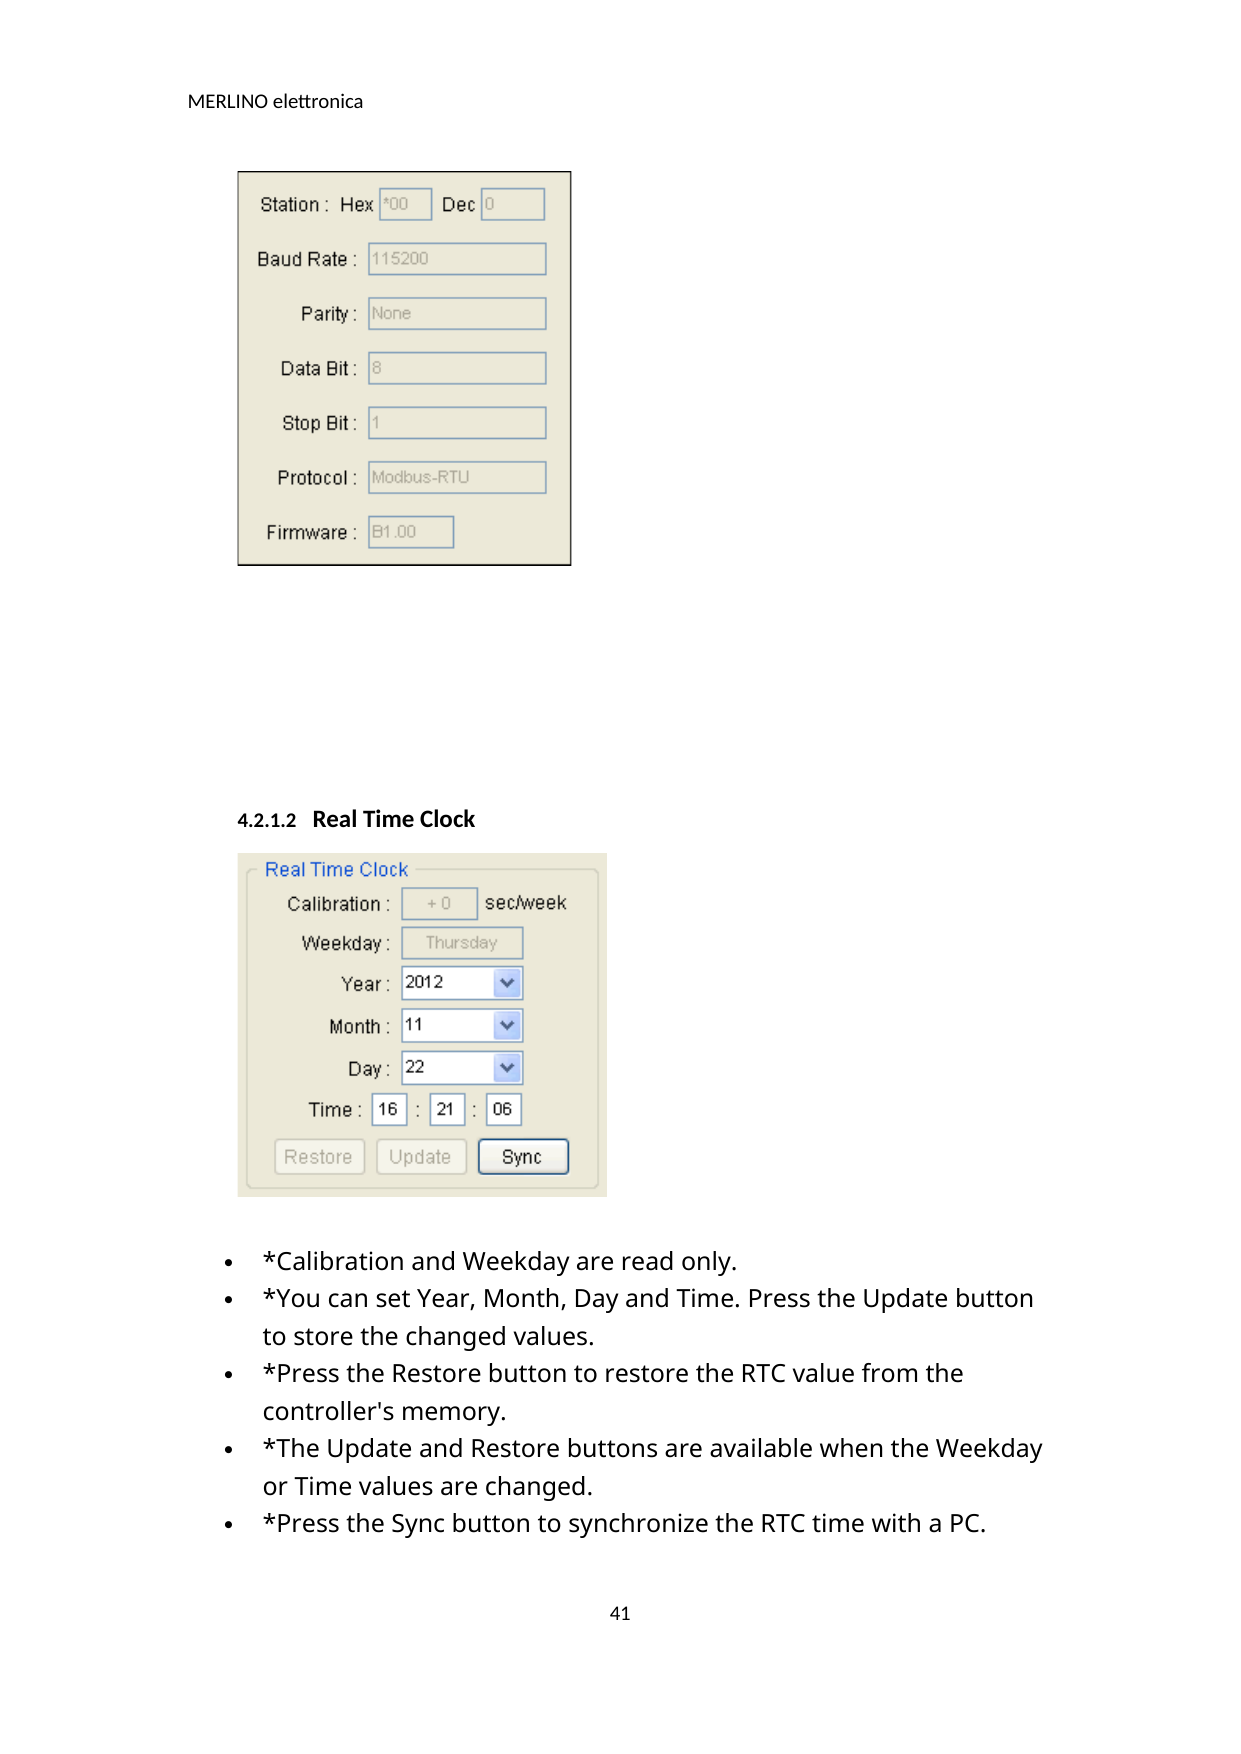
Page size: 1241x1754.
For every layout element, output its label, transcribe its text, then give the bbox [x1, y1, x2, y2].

picture [237, 171, 572, 566]
list *Calibration and Weekday are read only. [225, 1242, 1053, 1279]
list *Press the Sync button to synchronize the RTC time with a PC. [225, 1504, 1053, 1542]
list *The Update and Restore buttons are available when the Weekday or Time values are changed. [225, 1429, 1053, 1504]
list *Press the Restore button to restore the RTC value from the controller's memory. [225, 1354, 1053, 1429]
list Real Time Clock [237, 800, 1053, 837]
list *You can set Year, Month, Day and Time. Press the Update button to store the changed values. [225, 1279, 1053, 1354]
picture [237, 853, 607, 1197]
